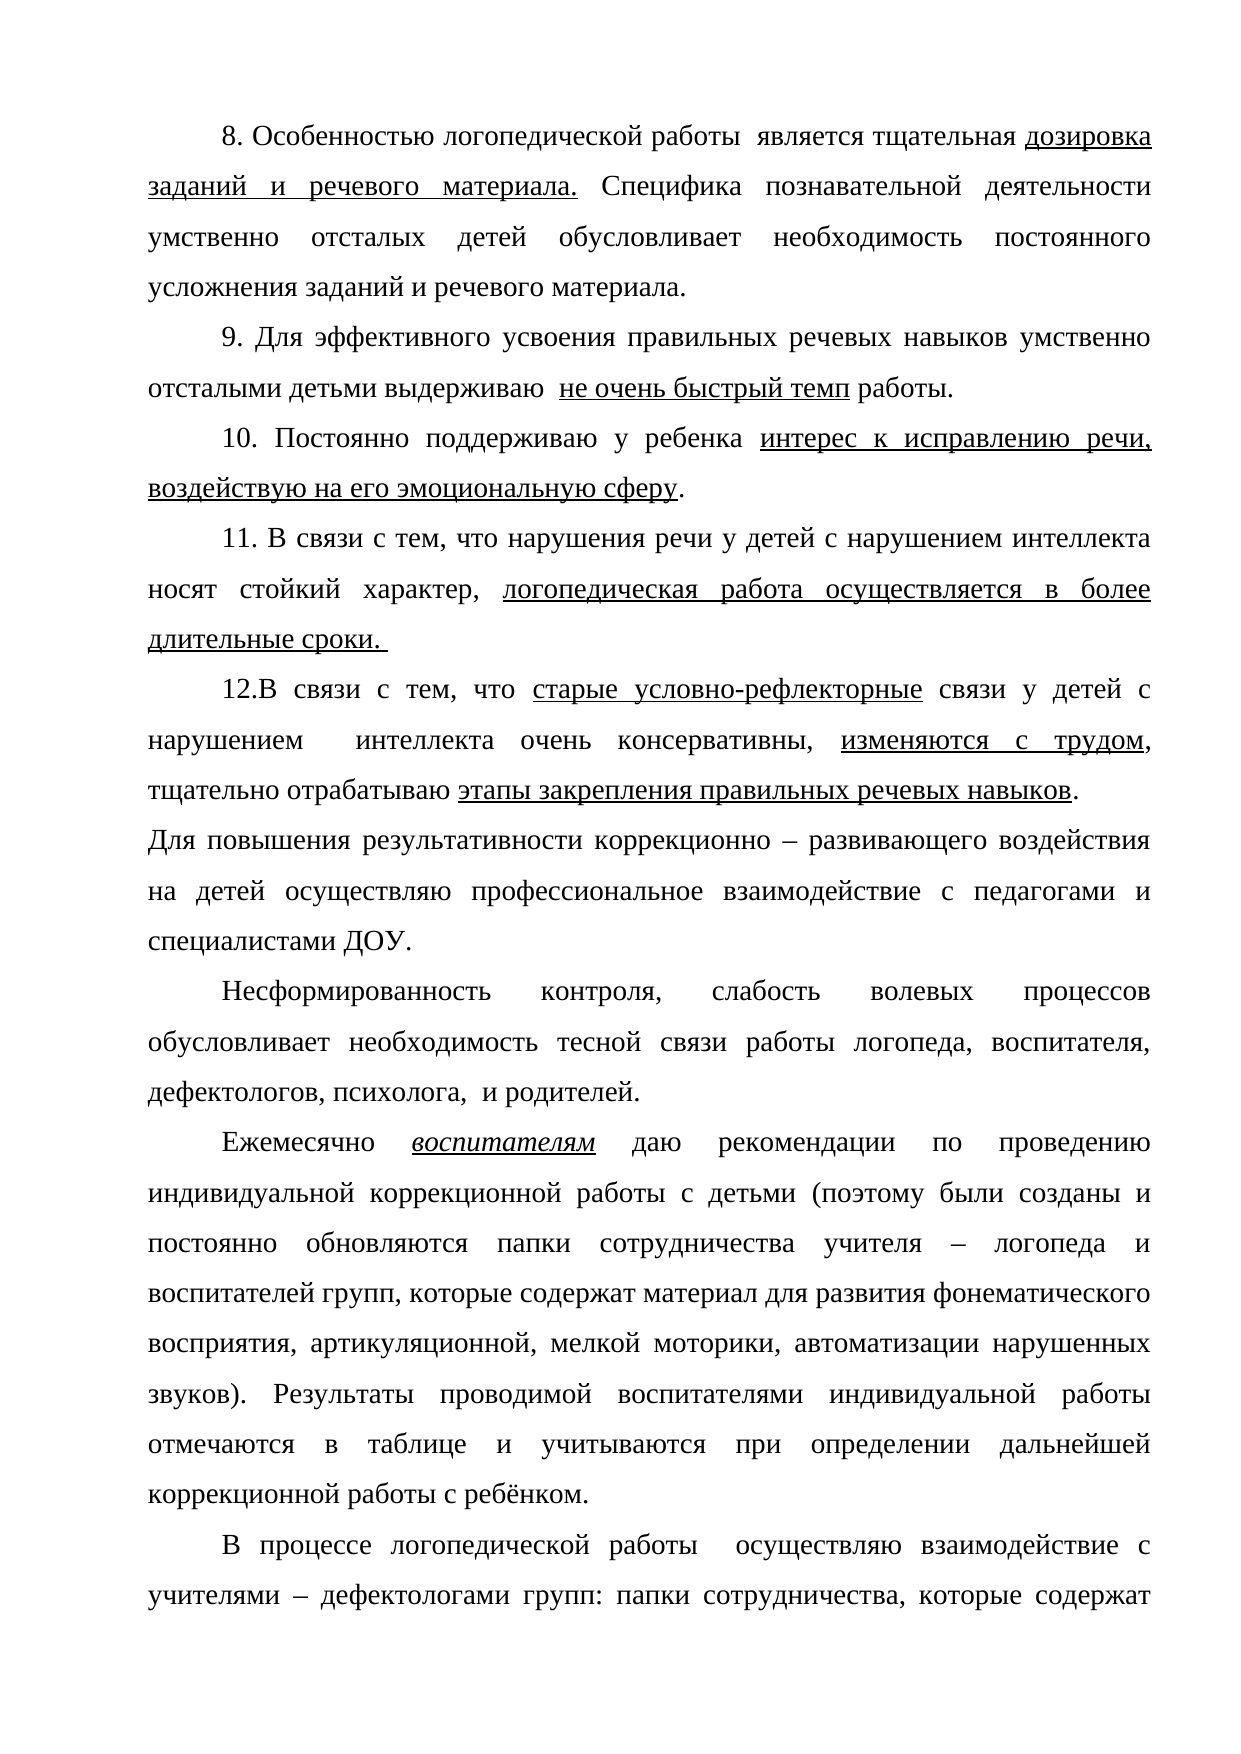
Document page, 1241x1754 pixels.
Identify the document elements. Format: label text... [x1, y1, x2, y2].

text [148, 1527, 1152, 1611]
text 11. В связи с тем, что нарушения речи у детей с нарушением интеллекта носят стойкий характер, логопедическая работа осуществляется в более длительные сроки. [148, 521, 1152, 655]
text Ежемесячно воспитателям даю рекомендации по проведению индивидуальной коррекционной работы с детьми (поэтому были созданы и постоянно обновляются папки сотрудничества учителя – логопеда и воспитателей групп, которые содержат материал для развития фонематического восприятия, артикуляционной, мелкой моторики, автоматизации нарушенных звуков). Результаты проводимой воспитателями индивидуальной работы отмечаются в таблице и учитываются при определении дальнейшей коррекционной работы с ребёнком. [148, 1124, 1152, 1510]
text 12.В связи с тем, что старые условно-рефлекторные связи у детей с нарушением интеллекта очень консервативны, изменяются с трудом, тщательно отрабатываю этапы закрепления правильных речевых навыков. [148, 672, 1152, 806]
text 9. Для эффективного усвоения правильных речевых навыков умственно отсталыми детьми выдерживаю не очень быстрый темп работы. [148, 319, 1152, 403]
text 8. Особенностью логопедической работы является тщательная дозировка заданий и речевого материала. Специфика познавательной деятельности умственно отсталых детей обусловливает необходимость постоянного усложнения заданий и речевого материала. [148, 118, 1152, 303]
text 10. Постоянно поддерживаю у ребенка интерес к исправлению речи, воздействую на его эмоциональную сферу. [148, 420, 1152, 504]
text Для повышения результативности коррекционно – развивающего воздействия на детей осуществляю профессиональное взаимодействие с педагогами и специалистами ДОУ. [148, 822, 1152, 957]
text Несформированность контроля, слабость волевых процессов обусловливает необходимость тесной связи работы логопеда, воспитателя, дефектологов, психолога, и родителей. [148, 973, 1152, 1108]
